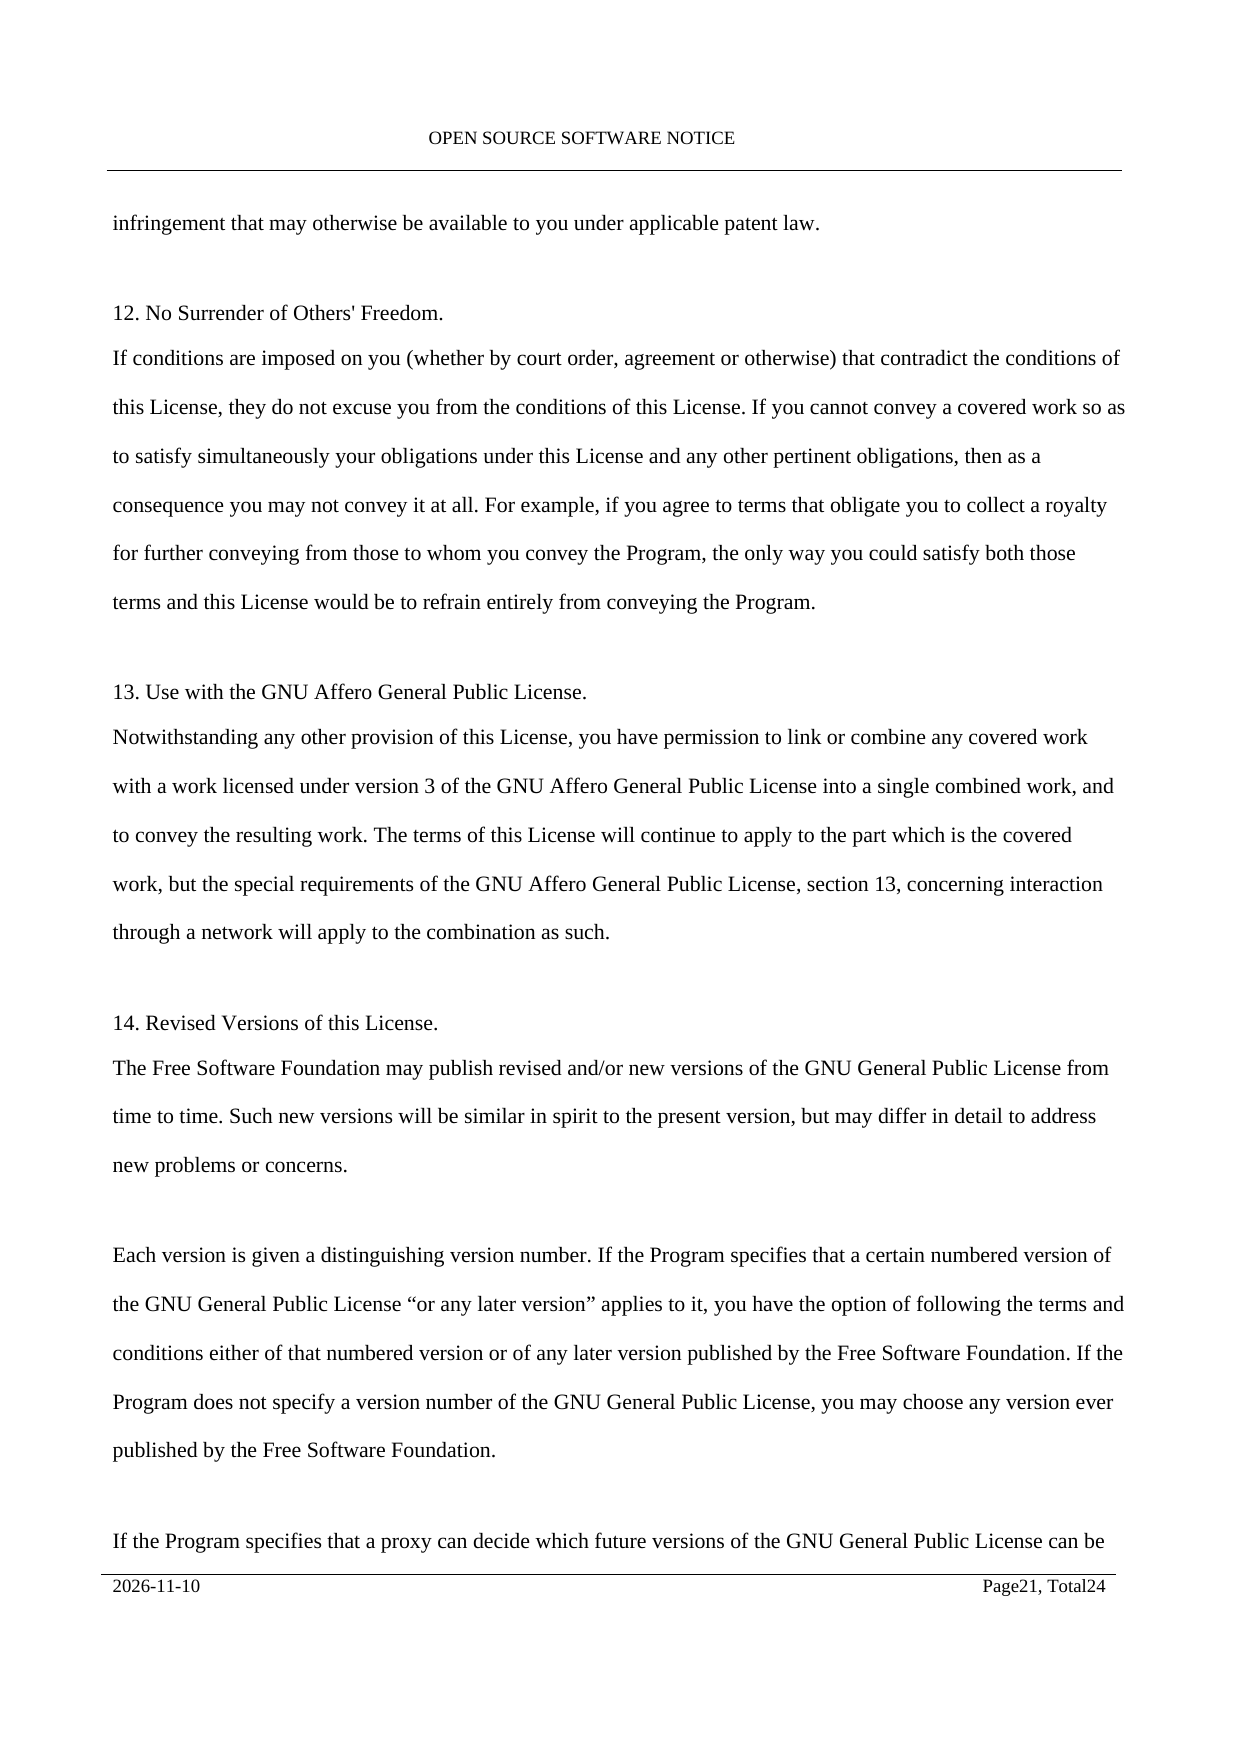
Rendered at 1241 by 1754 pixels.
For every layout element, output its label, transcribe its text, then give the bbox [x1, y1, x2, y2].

text If conditions are imposed on you (whether by court order, agreement or otherwise) that contradict the conditions of this License, they do not excuse you from the conditions of this License. If you cannot convey a covered work so as to satisfy simultaneously your obligations under this License and any other pertinent obligations, then as a consequence you may not convey it at all. For example, if you agree to terms that obligate you to collect a royalty for further conveying from those to whom you convey the Program, the only way you could satisfy both those terms and this License would be to refrain entirely from conveying the Program. [112, 342, 1128, 618]
text 12. No Surrender of Others' Freedom. [112, 297, 1128, 329]
text 13. Use with the GNU Affero General Public License. [112, 676, 1128, 708]
text 14. Revised Versions of this License. [112, 1006, 1128, 1038]
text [112, 206, 1128, 239]
text The Free Software Foundation may publish revised and/or new versions of the GNU General Public License from time to time. Such new versions will be similar in spirit to the present version, but may differ in detail to address new problems or concerns. [112, 1051, 1128, 1181]
text Notwithstanding any other provision of this License, you have permission to link or combine any covered work with a work licensed under version 3 of the GNU Affero General Public License into a single combined work, and to convey the resulting work. The terms of this License will continue to apply to the part which is the covered work, but the special requirements of the GNU Affero General Public License, section 13, concerning interaction through a network will apply to the combination as such. [112, 721, 1128, 948]
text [112, 1524, 1128, 1556]
text Each version is given a distinguishing version number. If the Program specifies that a certain numbered version of the GNU General Public License “or any later version” applies to it, you have the option of following the terms and conditions either of that numbered version or of any later version published by the Free Software Foundation. If the Program does not specify a version number of the GNU General Public License, you may choose any version ever published by the Free Software Foundation. [112, 1239, 1128, 1466]
